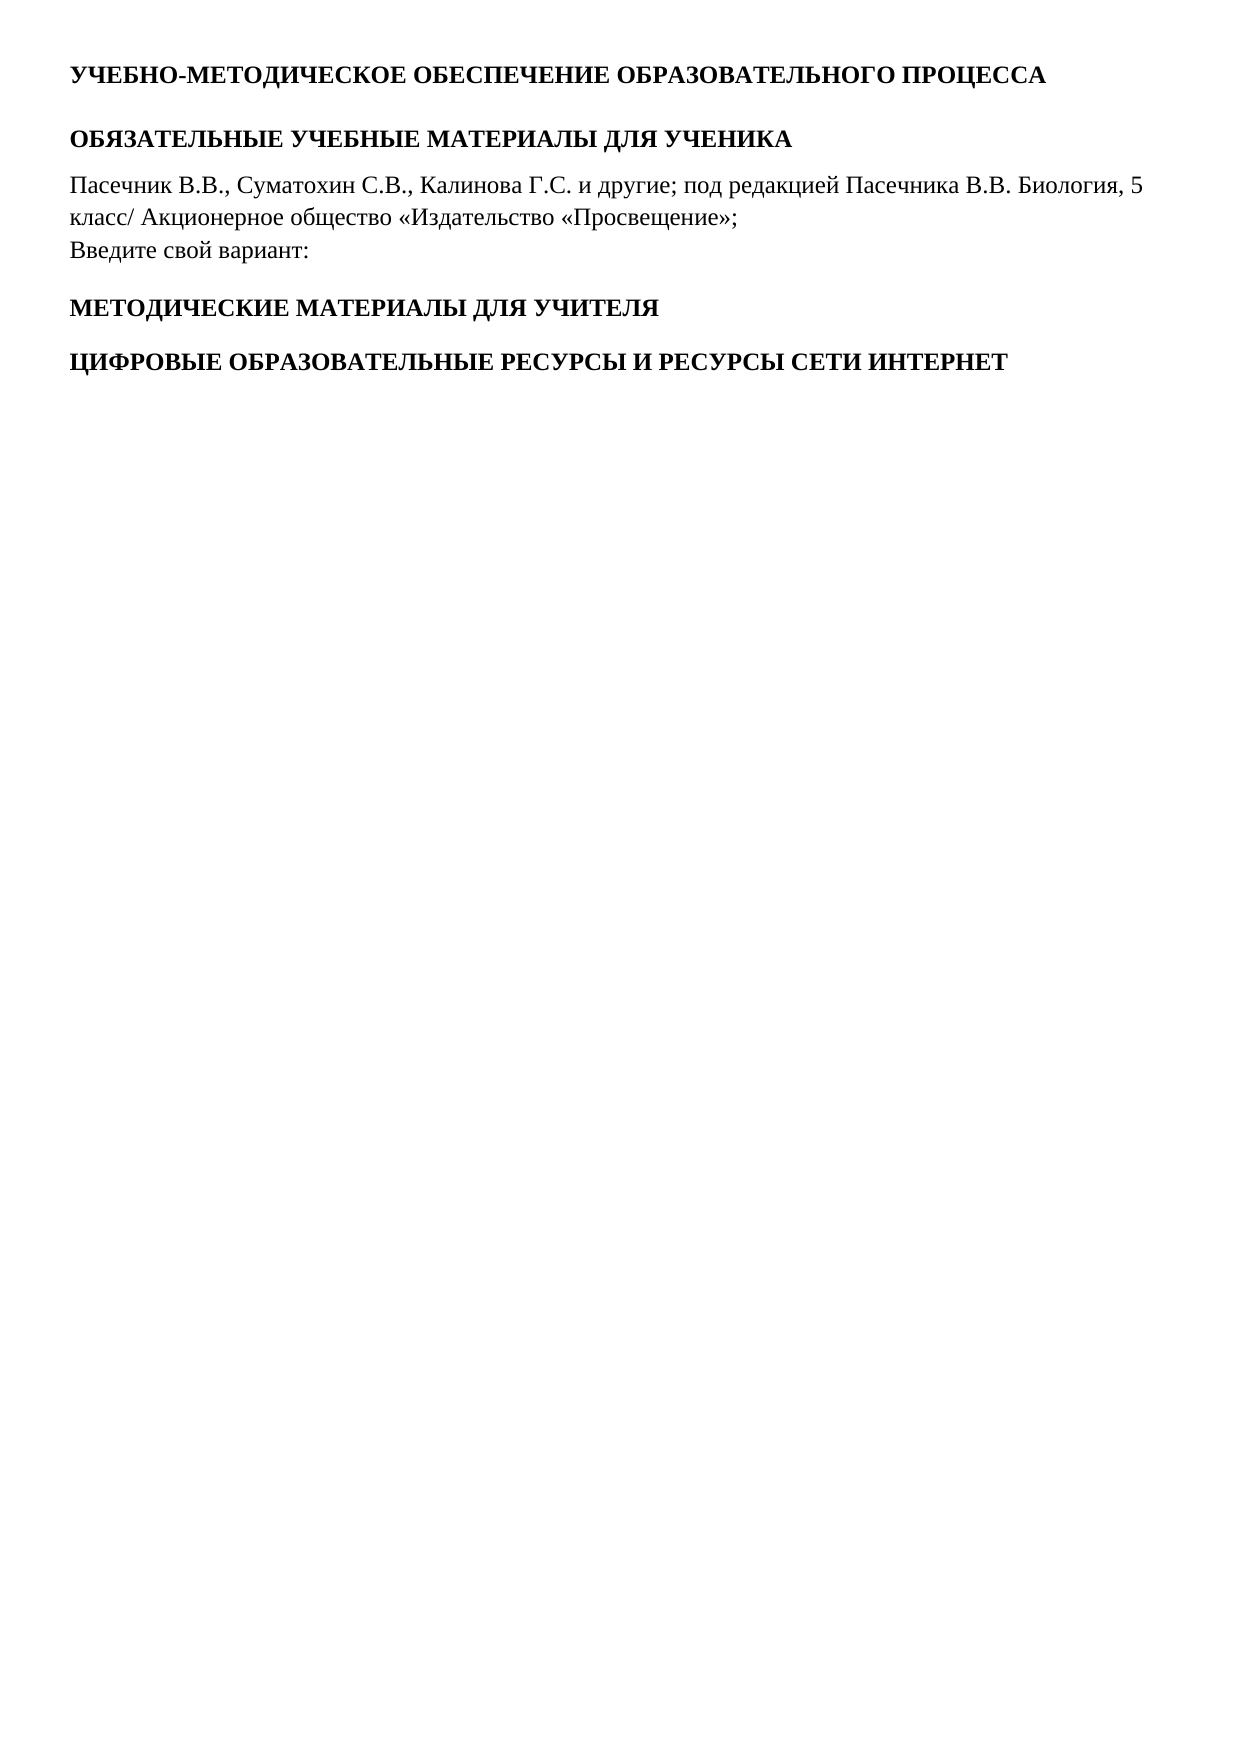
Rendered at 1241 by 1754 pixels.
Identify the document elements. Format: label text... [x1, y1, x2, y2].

text Пасечник В.В., Суматохин С.В., Калинова Г.С. и другие; под редакцией Пасечника В.В. Биология, 5 класс/ Акционерное общество «Издательство «Просвещение»; Введите свой вариант: [69, 170, 1157, 263]
text МЕТОДИЧЕСКИЕ МАТЕРИАЛЫ ДЛЯ УЧИТЕЛЯ [69, 294, 1172, 322]
text УЧЕБНО-МЕТОДИЧЕСКОЕ ОБЕСПЕЧЕНИЕ ОБРАЗОВАТЕЛЬНОГО ПРОЦЕССА [69, 62, 1172, 89]
text ЦИФРОВЫЕ ОБРАЗОВАТЕЛЬНЫЕ РЕСУРСЫ И РЕСУРСЫ СЕТИ ИНТЕРНЕТ [69, 349, 1172, 376]
text ОБЯЗАТЕЛЬНЫЕ УЧЕБНЫЕ МАТЕРИАЛЫ ДЛЯ УЧЕНИКА [69, 125, 1172, 153]
